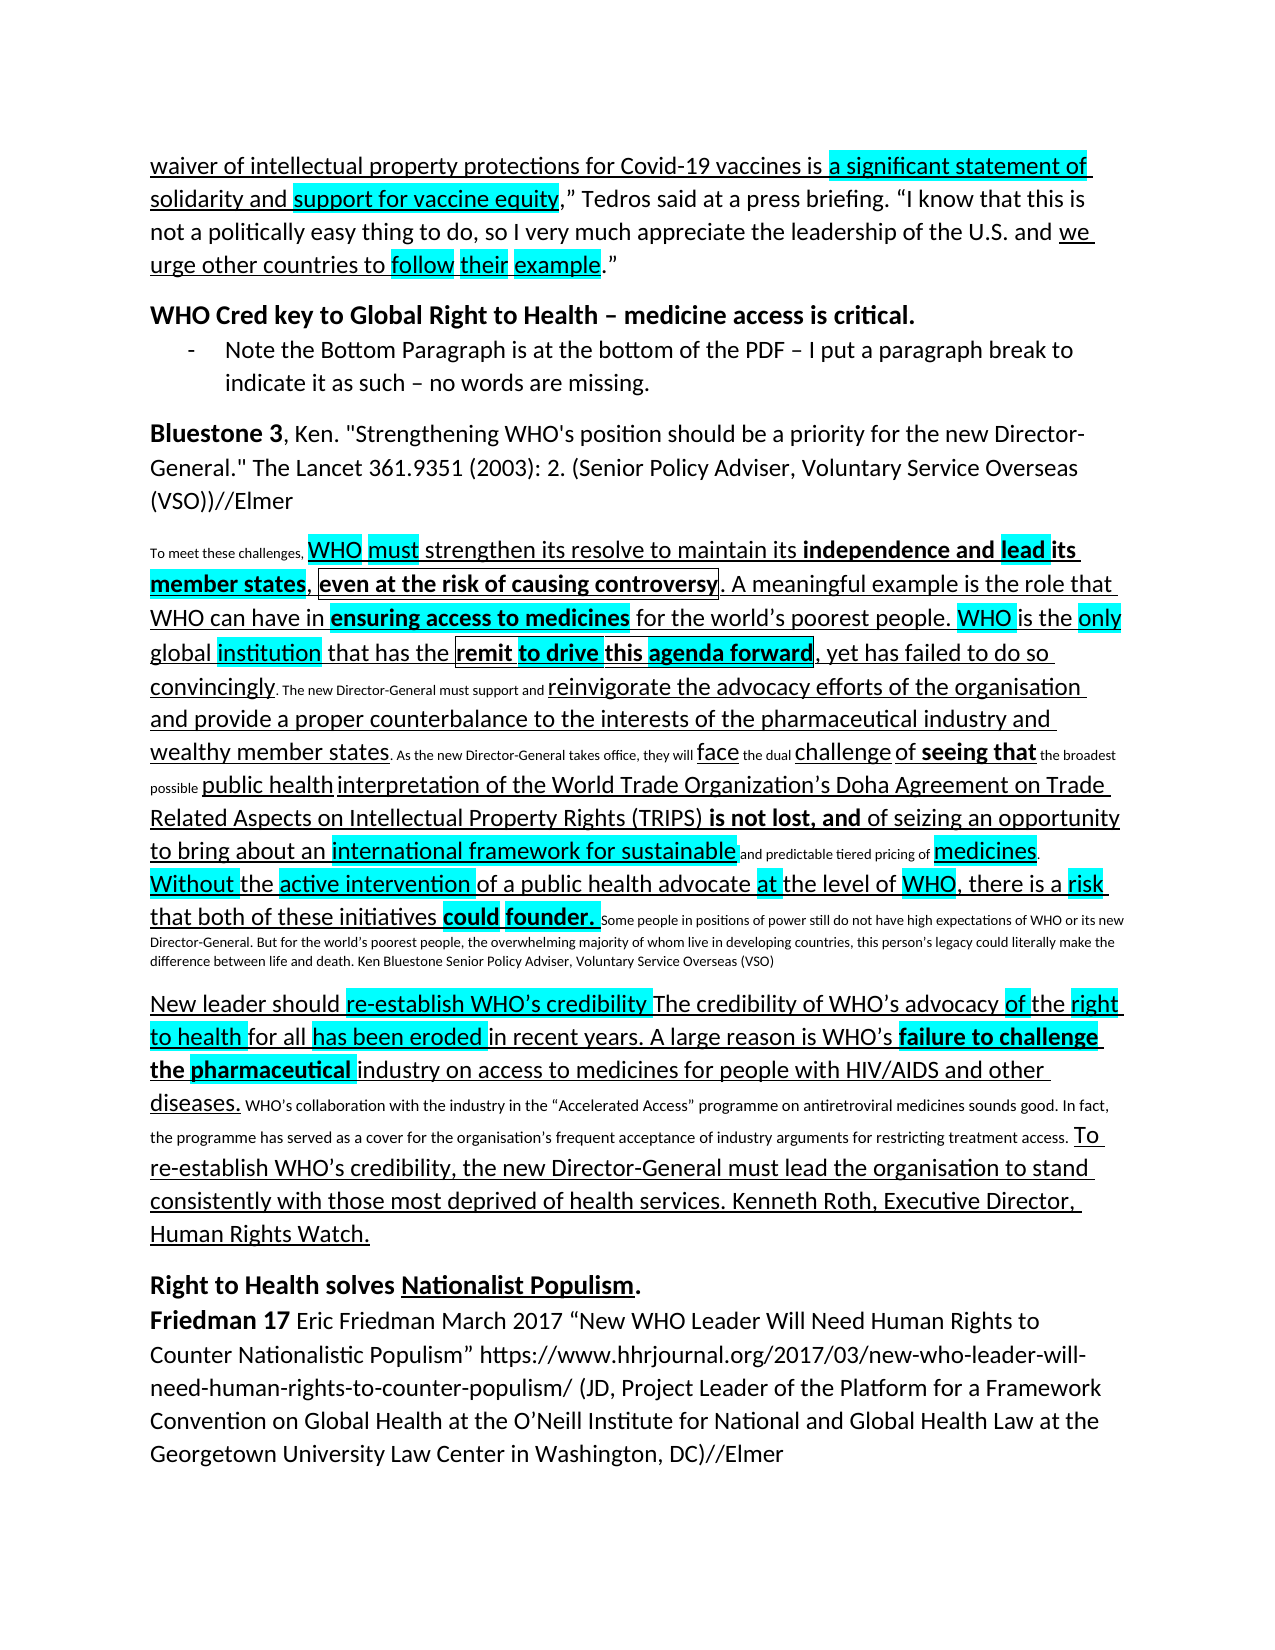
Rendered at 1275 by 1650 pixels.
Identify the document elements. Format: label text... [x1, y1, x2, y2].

list Note the Bottom Paragraph is at the bottom of the PDF – I put a paragraph break to indicate it as such – no words are missing. [187, 334, 1125, 397]
text New leader should re-establish WHO’s credibility The credibility of WHO’s advocacy of the right to health for all has been eroded in recent years. A large reason is WHO’s failure to challenge the pharmaceutical industry on access to medicines for people with HIV/AIDS and other diseases. WHO’s collaboration with the industry in the “Accelerated Access” programme on antiretroviral medicines sounds good. In fact, the programme has served as a cover for the organisation’s frequent acceptance of industry arguments for restricting treatment access. To re-establish WHO’s credibility, the new Director-General must lead the organisation to stand consistently with those most deprived of health services. Kenneth Roth, Executive Director, Human Rights Watch. [150, 988, 1125, 1249]
text Friedman 17 Eric Friedman March 2017 “New WHO Leader Will Need Human Rights to Counter Nationalistic Populism” https://www.hhrjournal.org/2017/03/new-who-leader-will-need-human-rights-to-counter-populism/ (JD, Project Leader of the Platform for a Framework Convention on Global Health at the O’Neill Institute for National and Global Health Law at the Georgetown University Law Center in Washington, DC)//Elmer [150, 1303, 1125, 1468]
subtitle WHO Cred key to Global Right to Health – medicine access is critical. [150, 298, 1125, 331]
subtitle Right to Health solves Nationalist Populism. [150, 1268, 1125, 1301]
text To meet these challenges, WHO must strengthen its resolve to maintain its independence and lead its member states, even at the risk of causing controversy. A meaningful example is the role that WHO can have in ensuring access to medicines for the world’s poorest people. WHO is the only global institution that has the remit to drive this agenda forward, yet has failed to do so convincingly. The new Director-General must support and reinvigorate the advocacy efforts of the organisation and provide a proper counterbalance to the interests of the pharmaceutical industry and wealthy member states. As the new Director-General takes office, they will face the dual challenge of seeing that the broadest possible public health interpretation of the World Trade Organization’s Doha Agreement on Trade Related Aspects on Intellectual Property Rights (TRIPS) is not lost, and of seizing an opportunity to bring about an international framework for sustainable and predictable tiered pricing of medicines. Without the active intervention of a public health advocate at the level of WHO, there is a risk that both of these initiatives could founder. Some people in positions of power still do not have high expectations of WHO or its new Director-General. But for the world’s poorest people, the overwhelming majority of whom live in developing countries, this person’s legacy could literally make the difference between life and death. Ken Bluestone Senior Policy Adviser, Voluntary Service Overseas (VSO) [150, 534, 1125, 970]
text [150, 150, 1125, 279]
text Bluestone 3, Ken. "Strengthening WHO's position should be a priority for the new Director-General." The Lancet 361.9351 (2003): 2. (Senior Policy Adviser, Voluntary Service Overseas (VSO))//Elmer [150, 416, 1125, 515]
